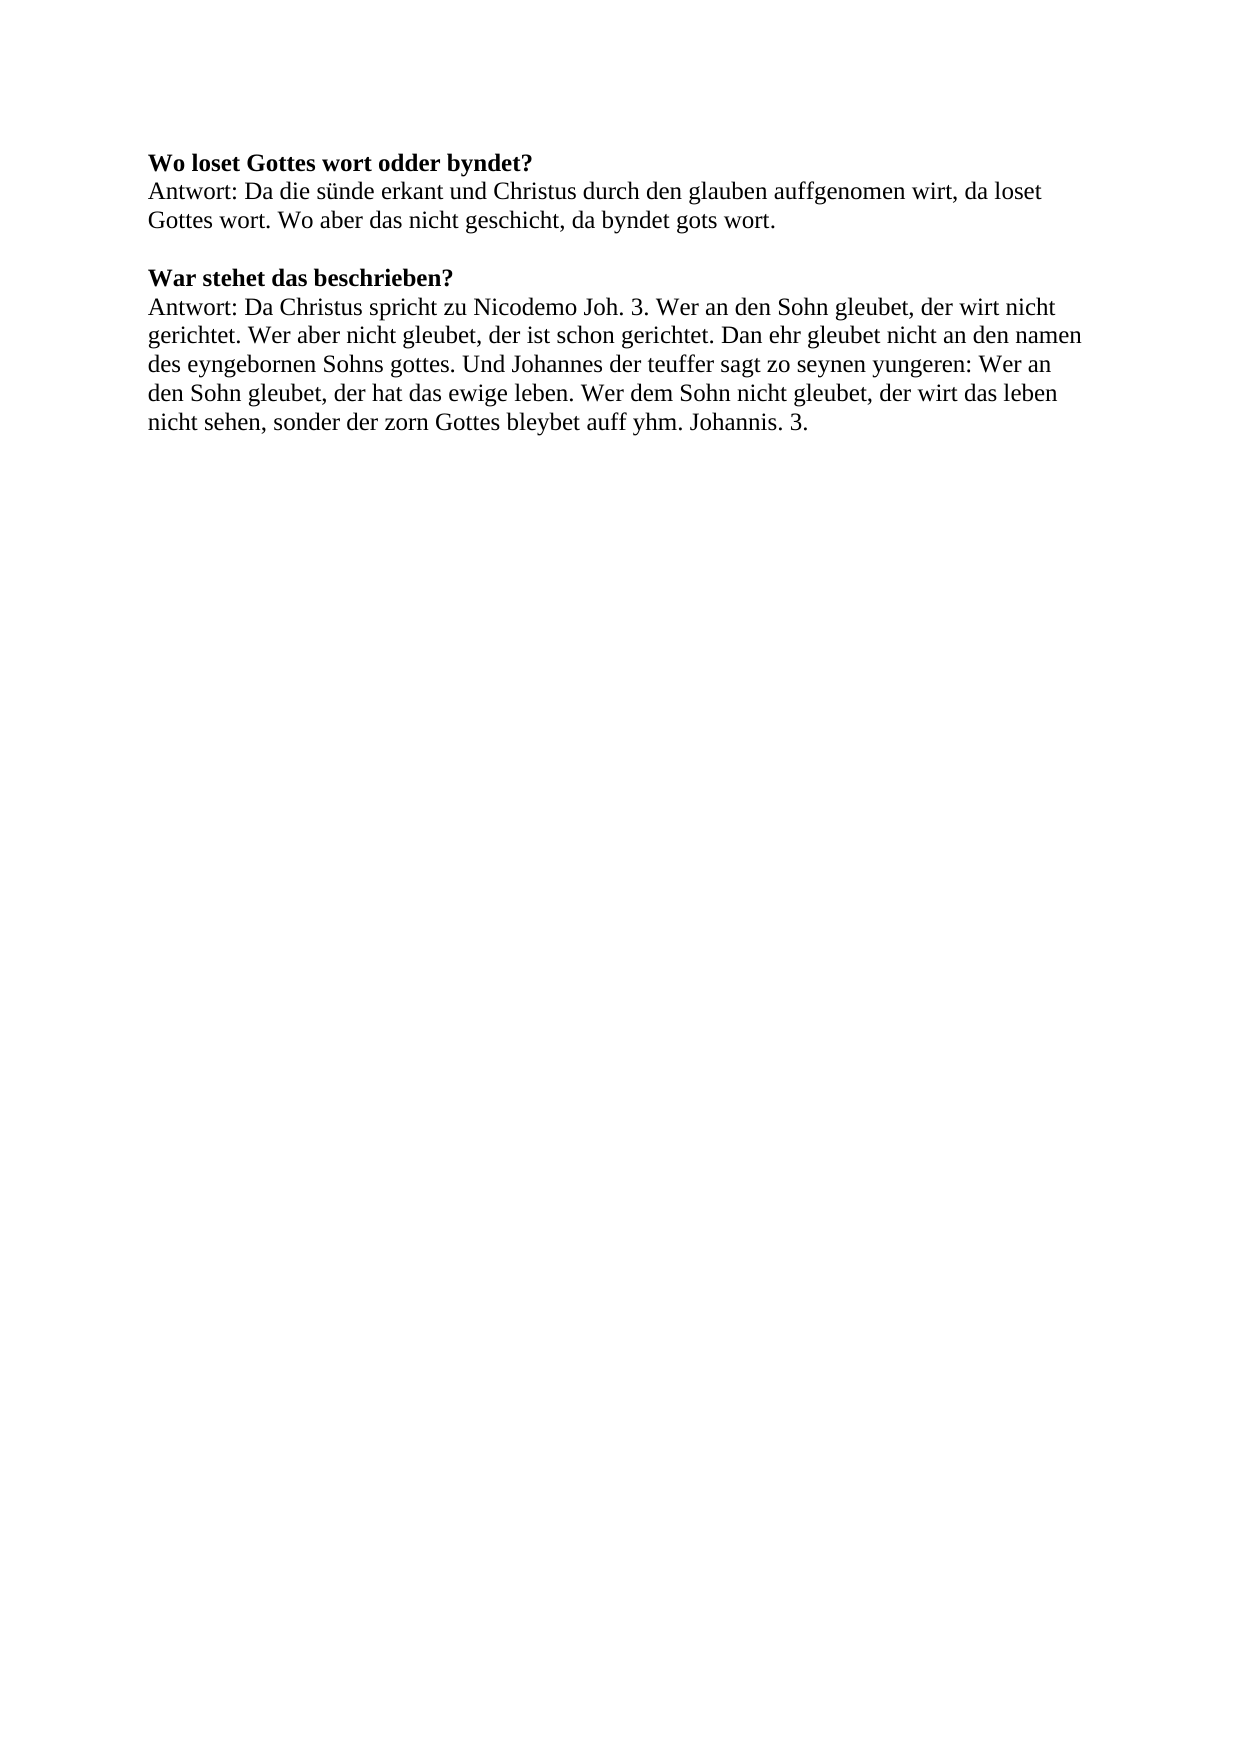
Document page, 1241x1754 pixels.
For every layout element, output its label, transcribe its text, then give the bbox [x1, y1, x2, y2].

text War stehet das beschrieben? Antwort: Da Christus spricht zu Nicodemo Joh. 3. Wer an den Sohn gleubet, der wirt nicht gerichtet. Wer aber nicht gleubet, der ist schon gerichtet. Dan ehr gleubet nicht an den namen des eyngebornen Sohns gottes. Und Johannes der teuffer sagt zo seynen yungeren: Wer an den Sohn gleubet, der hat das ewige leben. Wer dem Sohn nicht gleubet, der wirt das leben nicht sehen, sonder der zorn Gottes bleybet auff yhm. Johannis. 3. [148, 263, 1093, 436]
text Wo loset Gottes wort odder byndet? Antwort: Da die sünde erkant und Christus durch den glauben auffgenomen wirt, da loset Gottes wort. Wo aber das nicht geschicht, da byndet gots wort. [148, 148, 1093, 234]
